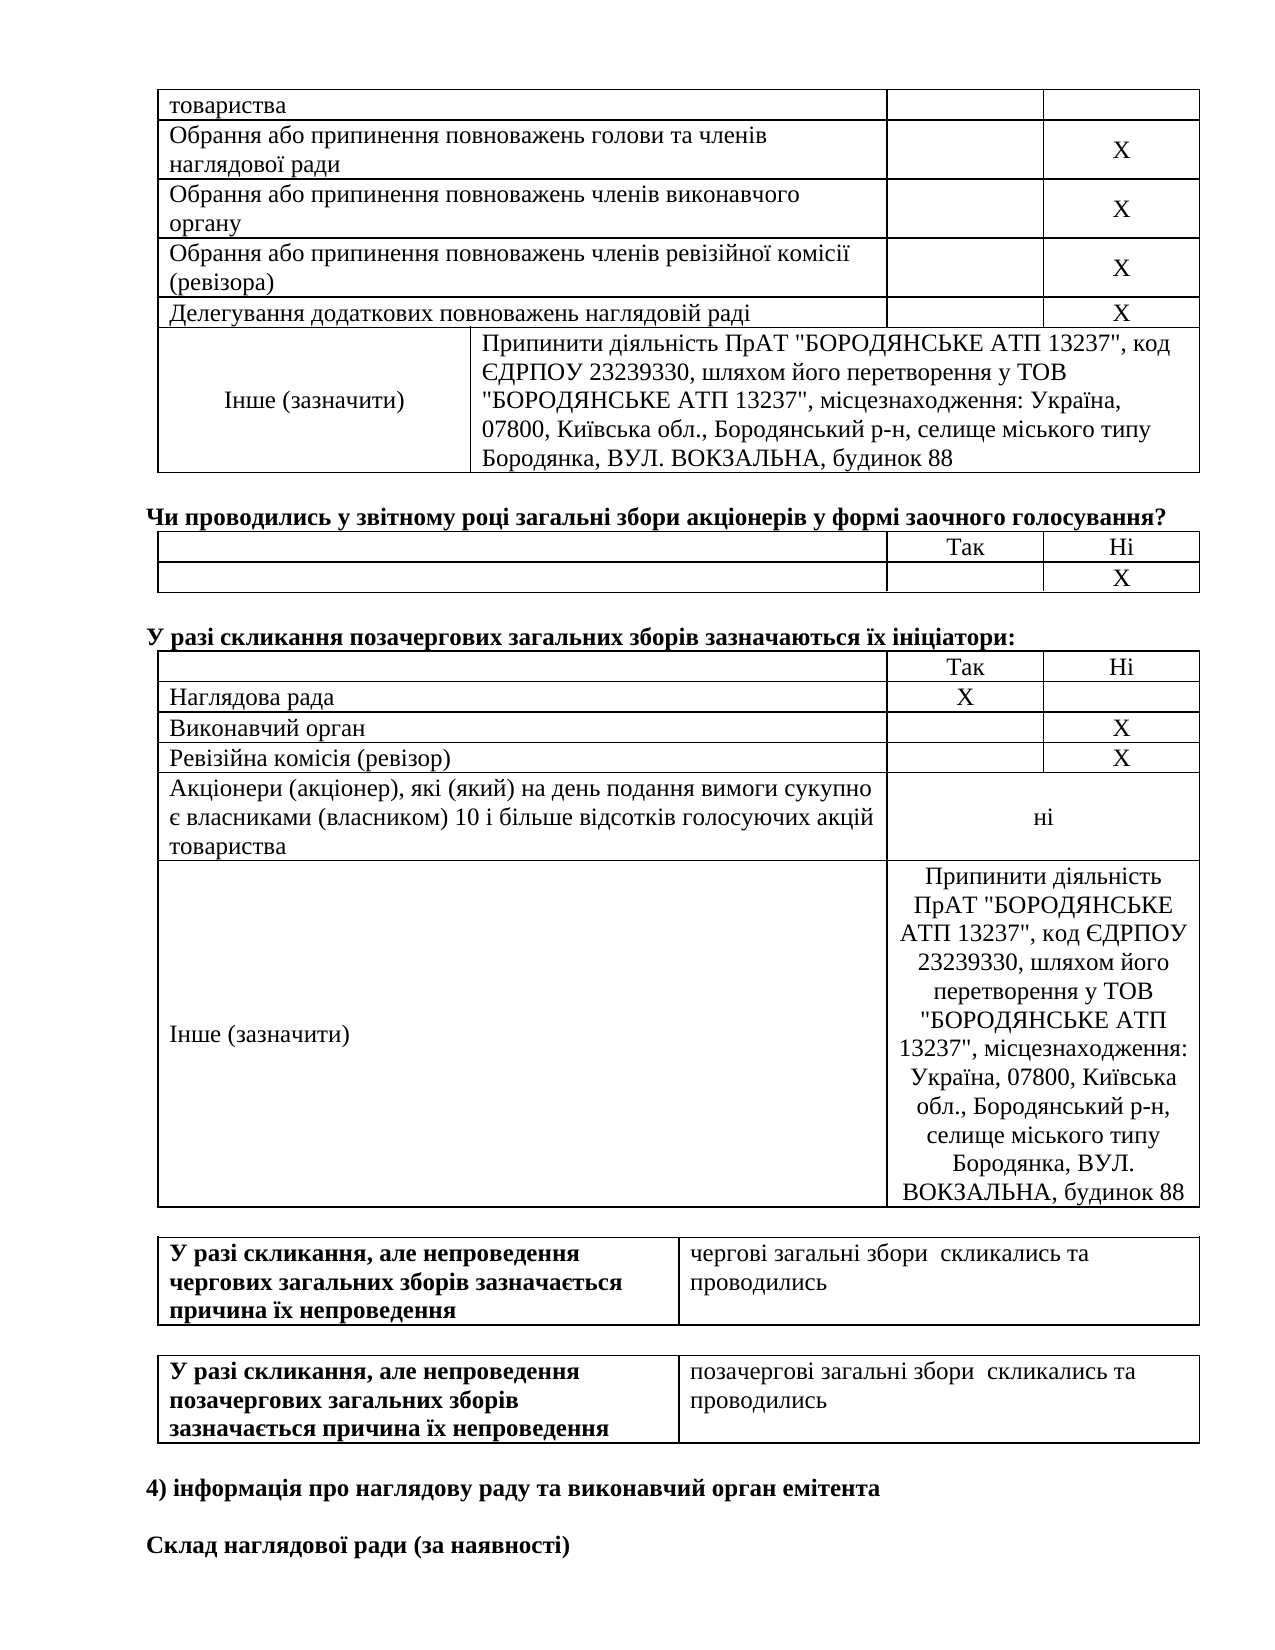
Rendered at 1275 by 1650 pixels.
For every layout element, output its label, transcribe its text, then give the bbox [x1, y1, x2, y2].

table_cell [888, 563, 1043, 591]
table_cell X [1044, 713, 1199, 741]
table_header черговi загальнi збори скликались та проводились [680, 1238, 1199, 1324]
table_cell [1044, 682, 1199, 711]
text Чи проводились у звітному році загальні збори акціонерів у формі заочного голосування? [146, 502, 1186, 531]
table_cell X [888, 682, 1043, 711]
table_cell Обрання або припинення повноважень членів виконавчого органу [159, 180, 886, 237]
table_header Так [888, 532, 1043, 561]
table_cell Інше (зазначити) [159, 861, 886, 1206]
table_cell [888, 180, 1043, 237]
table_cell Припинити дiяльнiсть ПрАТ "БОРОДЯНСЬКЕ АТП 13237", код ЄДРПОУ 23239330, шляхом його перетворення у ТОВ "БОРОДЯНСЬКЕ АТП 13237", мiсцезнаходження: Україна, 07800, Київська обл., Бородянський р-н, селище мiського типу Бородянка, ВУЛ. ВОКЗАЛЬНА, будинок 88 [888, 861, 1199, 1206]
table_header Так [888, 652, 1043, 681]
table_cell Обрання або припинення повноважень членів ревізійної комісії (ревізора) [159, 239, 886, 296]
table_cell Обрання або припинення повноважень голови та членів наглядової ради [159, 121, 886, 178]
table_cell Виконавчий орган [159, 713, 886, 741]
table_cell [888, 298, 1043, 326]
table_cell Наглядова рада [159, 682, 886, 711]
table_cell [159, 563, 886, 591]
table_header [159, 652, 886, 681]
table_header У разі скликання, але непроведення позачергових загальних зборів зазначається причина їх непроведення [159, 1356, 678, 1442]
table_cell [888, 713, 1043, 741]
table_cell X [1044, 563, 1199, 591]
table_header Ні [1044, 652, 1199, 681]
table_cell Припинити дiяльнiсть ПрАТ "БОРОДЯНСЬКЕ АТП 13237", код ЄДРПОУ 23239330, шляхом його перетворення у ТОВ "БОРОДЯНСЬКЕ АТП 13237", мiсцезнаходження: Україна, 07800, Київська обл., Бородянський р-н, селище мiського типу Бородянка, ВУЛ. ВОКЗАЛЬНА, будинок 88 [471, 328, 1199, 472]
table_cell X [1044, 298, 1199, 326]
table_cell [888, 743, 1043, 772]
table_header У разі скликання, але непроведення чергових загальних зборів зазначається причина їх непроведення [159, 1238, 678, 1324]
table_cell X [1044, 743, 1199, 772]
table_cell X [1044, 180, 1199, 237]
table_header [159, 532, 886, 561]
text У разі скликання позачергових загальних зборів зазначаються їх ініціатори: [146, 622, 1186, 650]
text 4) інформація про наглядову раду та виконавчий орган емітента [146, 1473, 1186, 1501]
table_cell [159, 90, 886, 119]
table_cell Інше (зазначити) [159, 328, 470, 472]
table_cell X [1044, 121, 1199, 178]
table_cell Делегування додаткових повноважень наглядовій раді [159, 298, 886, 326]
table_cell нi [888, 773, 1199, 859]
table_header Ні [1044, 532, 1199, 561]
table_cell [888, 90, 1043, 119]
table_cell X [1044, 239, 1199, 296]
text Склад наглядової ради (за наявності) [146, 1530, 1186, 1559]
table_header позачерговi загальнi збори скликались та проводились [680, 1356, 1199, 1442]
table_cell Акціонери (акціонер), які (який) на день подання вимоги сукупно є власниками (власником) 10 і більше відсотків голосуючих акцій товариства [159, 773, 886, 859]
table_cell X [1044, 90, 1199, 119]
table_cell [888, 121, 1043, 178]
table_cell [888, 239, 1043, 296]
table_cell Ревізійна комісія (ревізор) [159, 743, 886, 772]
